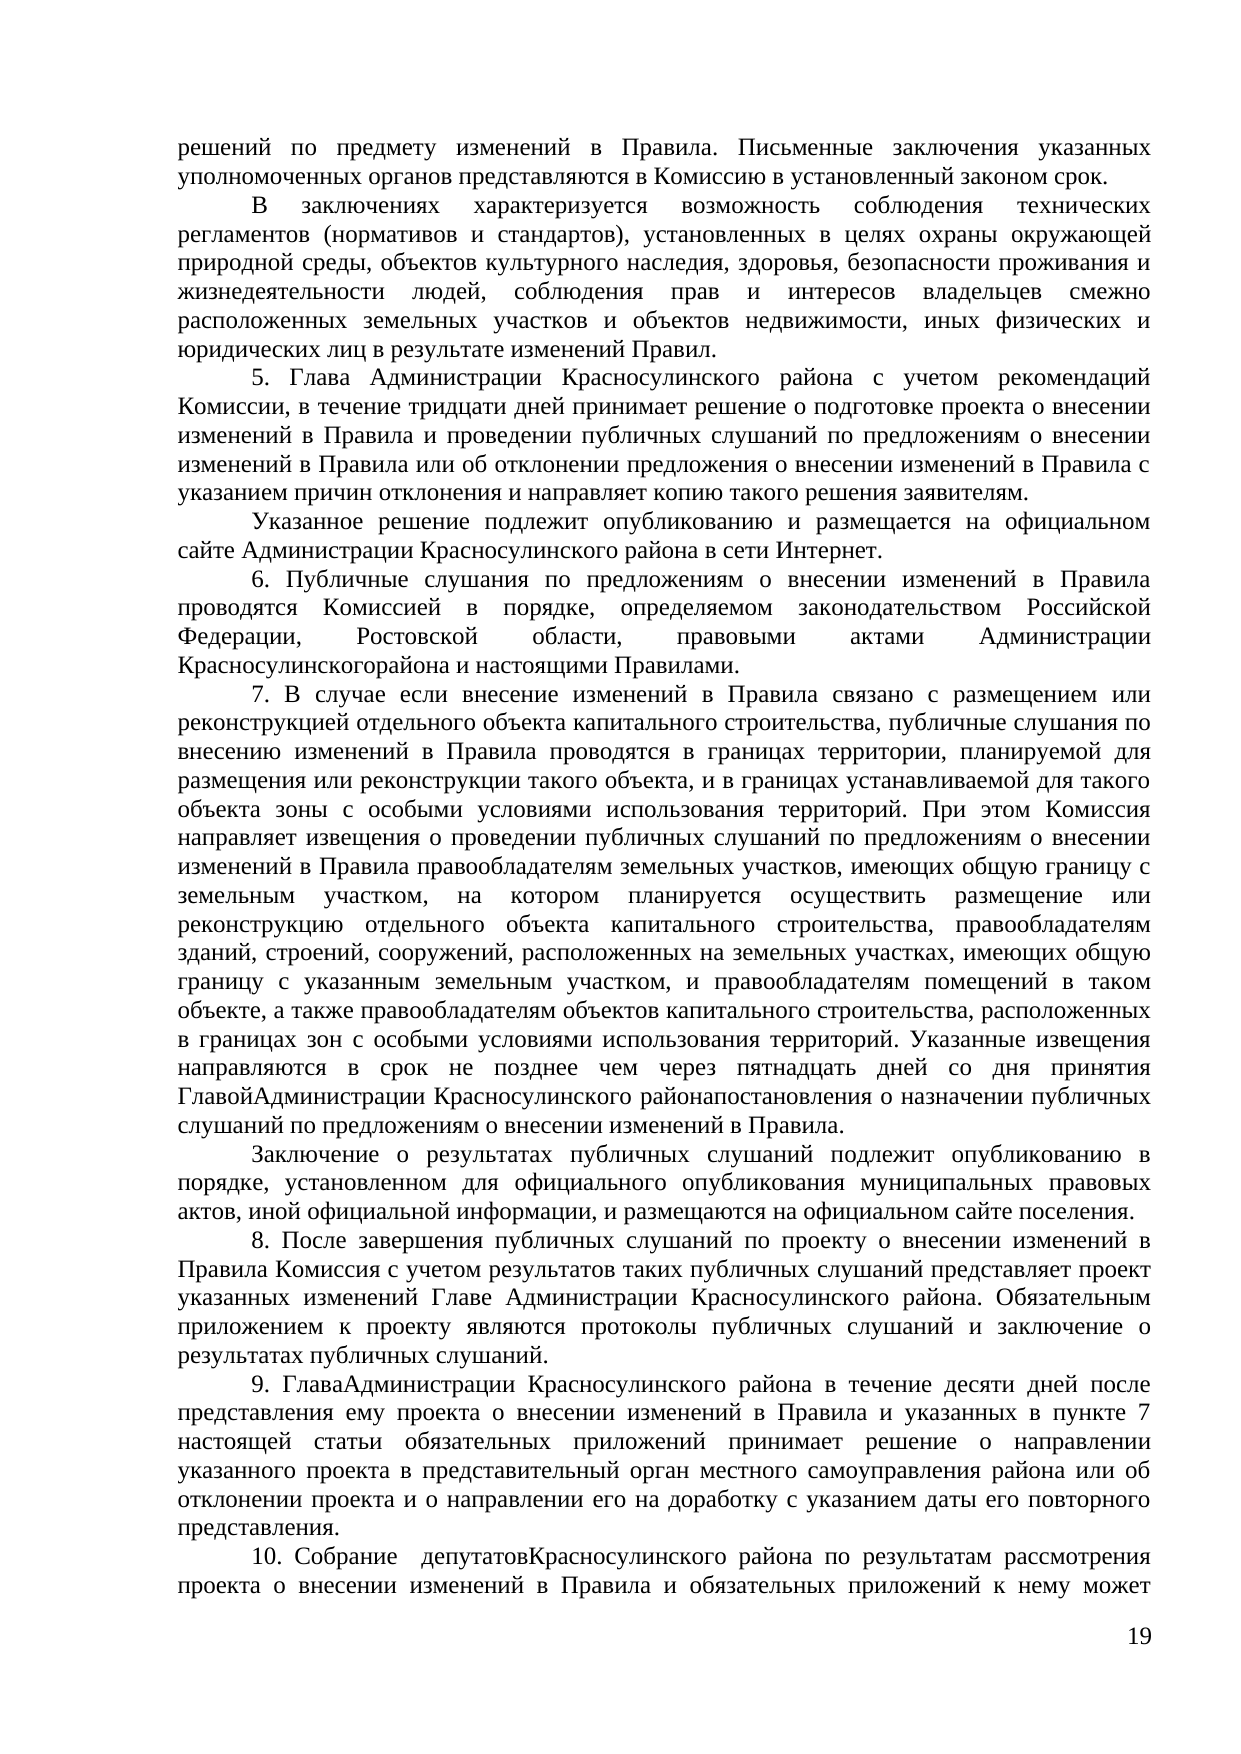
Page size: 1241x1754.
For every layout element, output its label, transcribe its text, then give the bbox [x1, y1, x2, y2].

text 6. Публичные слушания по предложениям о внесении изменений в Правила проводятся Комиссией в порядке, определяемом законодательством Российской Федерации, Ростовской области, правовыми актами Администрации Красносулинскогорайона и настоящими Правилами. [177, 564, 1152, 679]
text В заключениях характеризуется возможность соблюдения технических регламентов (нормативов и стандартов), установленных в целях охраны окружающей природной среды, объектов культурного наследия, здоровья, безопасности проживания и жизнедеятельности людей, соблюдения прав и интересов владельцев смежно расположенных земельных участков и объектов недвижимости, иных физических и юридических лиц в результате изменений Правил. [177, 190, 1152, 362]
text 7. В случае если внесение изменений в Правила связано с размещением или реконструкцией отдельного объекта капитального строительства, публичные слушания по внесению изменений в Правила проводятся в границах территории, планируемой для размещения или реконструкции такого объекта, и в границах устанавливаемой для такого объекта зоны с особыми условиями использования территорий. При этом Комиссия направляет извещения о проведении публичных слушаний по предложениям о внесении изменений в Правила правообладателям земельных участков, имеющих общую границу с земельным участком, на котором планируется осуществить размещение или реконструкцию отдельного объекта капитального строительства, правообладателям зданий, строений, сооружений, расположенных на земельных участках, имеющих общую границу с указанным земельным участком, и правообладателям помещений в таком объекте, а также правообладателям объектов капитального строительства, расположенных в границах зон с особыми условиями использования территорий. Указанные извещения направляются в срок не позднее чем через пятнадцать дней со дня принятия ГлавойАдминистрации Красносулинского районапостановления о назначении публичных слушаний по предложениям о внесении изменений в Правила. [177, 679, 1152, 1139]
text 5. Глава Администрации Красносулинского района с учетом рекомендаций Комиссии, в течение тридцати дней принимает решение о подготовке проекта о внесении изменений в Правила и проведении публичных слушаний по предложениям о внесении изменений в Правила или об отклонении предложения о внесении изменений в Правила с указанием причин отклонения и направляет копию такого решения заявителям. [177, 362, 1152, 506]
text Указанное решение подлежит опубликованию и размещается на официальном сайте Администрации Красносулинского района в сети Интернет. [177, 506, 1152, 564]
text Заключение о результатах публичных слушаний подлежит опубликованию в порядке, установленном для официального опубликования муниципальных правовых актов, иной официальной информации, и размещаются на официальном сайте поселения. [177, 1139, 1152, 1225]
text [177, 1541, 1152, 1599]
text 8. После завершения публичных слушаний по проекту о внесении изменений в Правила Комиссия с учетом результатов таких публичных слушаний представляет проект указанных изменений Главе Администрации Красносулинского района. Обязательным приложением к проекту являются протоколы публичных слушаний и заключение о результатах публичных слушаний. [177, 1225, 1152, 1369]
text 9. ГлаваАдминистрации Красносулинского района в течение десяти дней после представления ему проекта о внесении изменений в Правила и указанных в пункте 7 настоящей статьи обязательных приложений принимает решение о направлении указанного проекта в представительный орган местного самоуправления района или об отклонении проекта и о направлении его на доработку с указанием даты его повторного представления. [177, 1369, 1152, 1541]
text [177, 132, 1152, 190]
